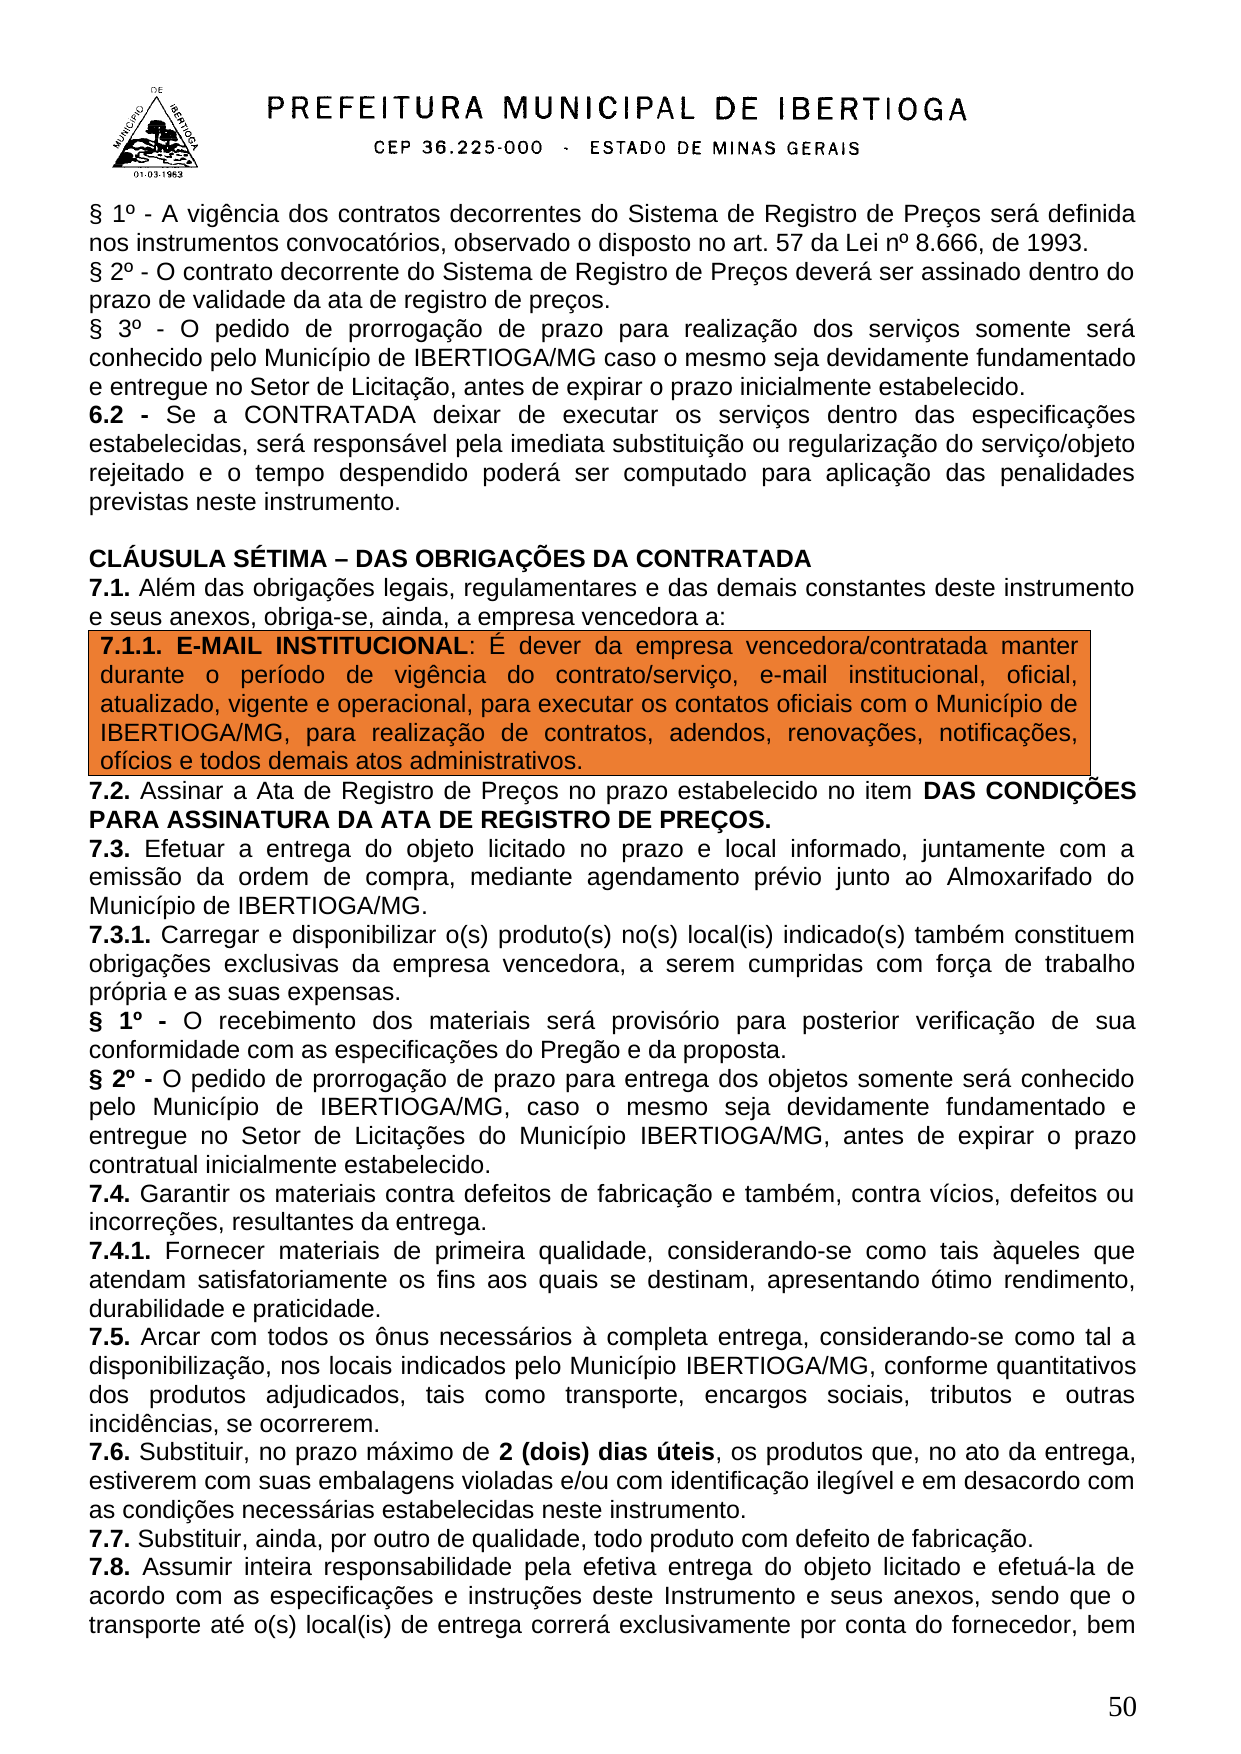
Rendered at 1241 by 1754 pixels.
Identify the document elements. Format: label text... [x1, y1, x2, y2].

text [89, 1552, 1137, 1639]
text 7.4. Garantir os materiais contra defeitos de fabricação e também, contra vícios, defeitos ou incorreções, resultantes da entrega. [89, 1179, 1137, 1236]
text § 1º - A vigência dos contratos decorrentes do Sistema de Registro de Preços será definida nos instrumentos convocatórios, observado o disposto no art. 57 da Lei nº 8.666, de 1993. [89, 199, 1137, 257]
text 7.2. Assinar a Ata de Registro de Preços no prazo estabelecido no item DAS CONDIÇÕES PARA ASSINATURA DA ATA DE REGISTRO DE PREÇOS. [89, 776, 1137, 834]
text 7.5. Arcar com todos os ônus necessários à completa entrega, considerando-se como tal a disponibilização, nos locais indicados pelo Município IBERTIOGA/MG, conforme quantitativos dos produtos adjudicados, tais como transporte, encargos sociais, tributos e outras incidências, se ocorrerem. [89, 1322, 1137, 1437]
text 7.4.1. Fornecer materiais de primeira qualidade, considerando-se como tais àqueles que atendam satisfatoriamente os fins aos quais se destinam, apresentando ótimo rendimento, durabilidade e praticidade. [89, 1236, 1137, 1322]
text 7.3.1. Carregar e disponibilizar o(s) produto(s) no(s) local(is) indicado(s) também constituem obrigações exclusivas da empresa vencedora, a serem cumpridas com força de trabalho própria e as suas expensas. [89, 920, 1137, 1006]
text § 2º - O pedido de prorrogação de prazo para entrega dos objetos somente será conhecido pelo Município de IBERTIOGA/MG, caso o mesmo seja devidamente fundamentado e entregue no Setor de Licitações do Município IBERTIOGA/MG, antes de expirar o prazo contratual inicialmente estabelecido. [89, 1064, 1137, 1179]
text 7.6. Substituir, no prazo máximo de 2 (dois) dias úteis, os produtos que, no ato da entrega, estiverem com suas embalagens violadas e/ou com identificação ilegível e em desacordo com as condições necessárias estabelecidas neste instrumento. [89, 1437, 1137, 1524]
text § 3º - O pedido de prorrogação de prazo para realização dos serviços somente será conhecido pelo Município de IBERTIOGA/MG caso o mesmo seja devidamente fundamentado e entregue no Setor de Licitação, antes de expirar o prazo inicialmente estabelecido. [89, 314, 1137, 400]
text § 1º - O recebimento dos materiais será provisório para posterior verificação de sua conformidade com as especificações do Pregão e da proposta. [89, 1006, 1137, 1064]
text § 2º - O contrato decorrente do Sistema de Registro de Preços deverá ser assinado dentro do prazo de validade da ata de registro de preços. [89, 257, 1137, 314]
text CLÁUSULA SÉTIMA – DAS OBRIGAÇÕES DA CONTRATADA [89, 544, 1137, 573]
text 7.7. Substituir, ainda, por outro de qualidade, todo produto com defeito de fabricação. [89, 1524, 1137, 1552]
text 7.3. Efetuar a entrega do objeto licitado no prazo e local informado, juntamente com a emissão da ordem de compra, mediante agendamento prévio junto ao Almoxarifado do Município de IBERTIOGA/MG. [89, 834, 1137, 920]
text 6.2 - Se a CONTRATADA deixar de executar os serviços dentro das especificações estabelecidas, será responsável pela imediata substituição ou regularização do serviço/objeto rejeitado e o tempo despendido poderá ser computado para aplicação das penalidades previstas neste instrumento. [89, 400, 1137, 515]
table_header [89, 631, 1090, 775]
text 7.1. Além das obrigações legais, regulamentares e das demais constantes deste instrumento e seus anexos, obriga-se, ainda, a empresa vencedora a: [89, 573, 1137, 630]
